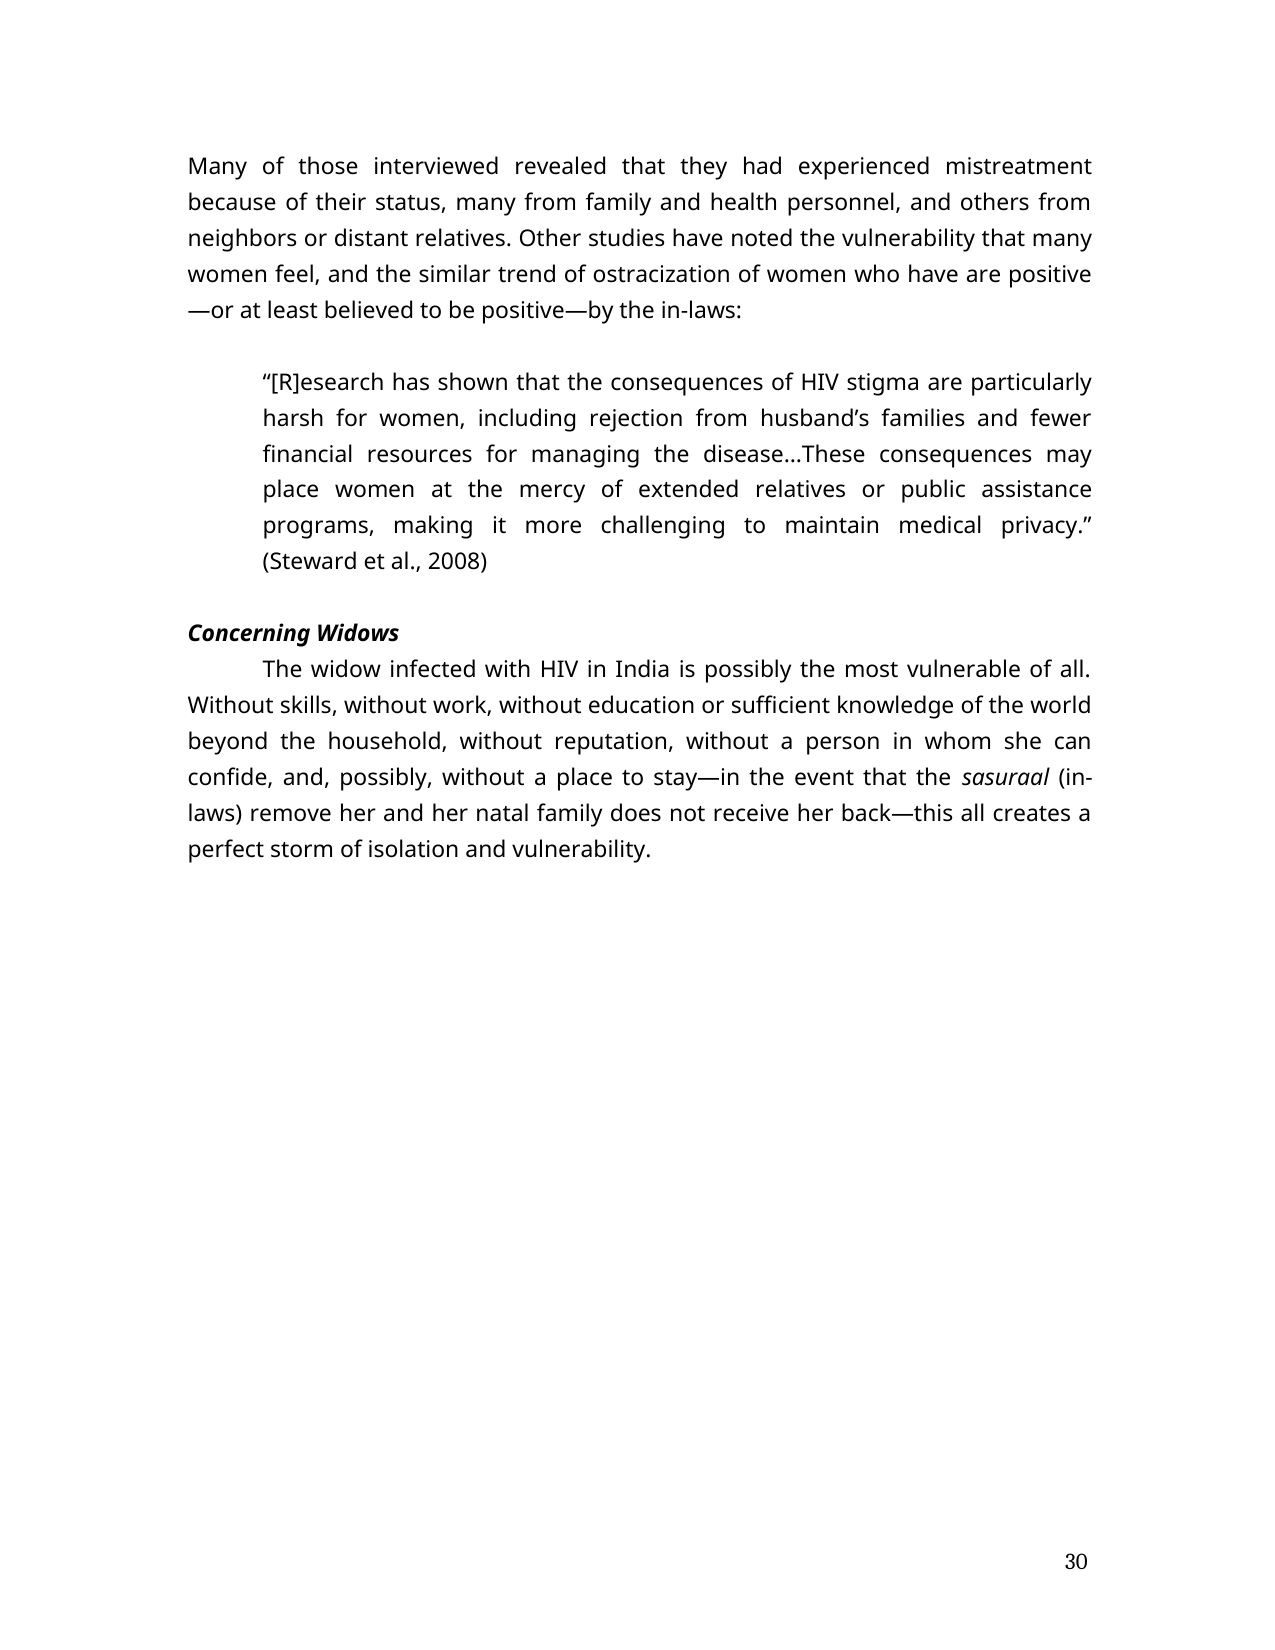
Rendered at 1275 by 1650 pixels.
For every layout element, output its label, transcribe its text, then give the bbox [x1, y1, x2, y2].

text The widow infected with HIV in India is possibly the most vulnerable of all. Without skills, without work, without education or sufficient knowledge of the world beyond the household, without reputation, without a person in whom she can confide, and, possibly, without a place to stay—in the event that the sasuraal (in-laws) remove her and her natal family does not receive her back—this all creates a perfect storm of isolation and vulnerability. [187, 653, 1093, 864]
text “[R]esearch has shown that the consequences of HIV stigma are particularly harsh for women, including rejection from husband’s families and fewer financial resources for managing the disease…These consequences may place women at the mercy of extended relatives or public assistance programs, making it more challenging to maintain medical privacy.” (Steward et al., 2008) [262, 366, 1093, 577]
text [187, 150, 1093, 325]
text Concerning Widows [187, 617, 1093, 648]
